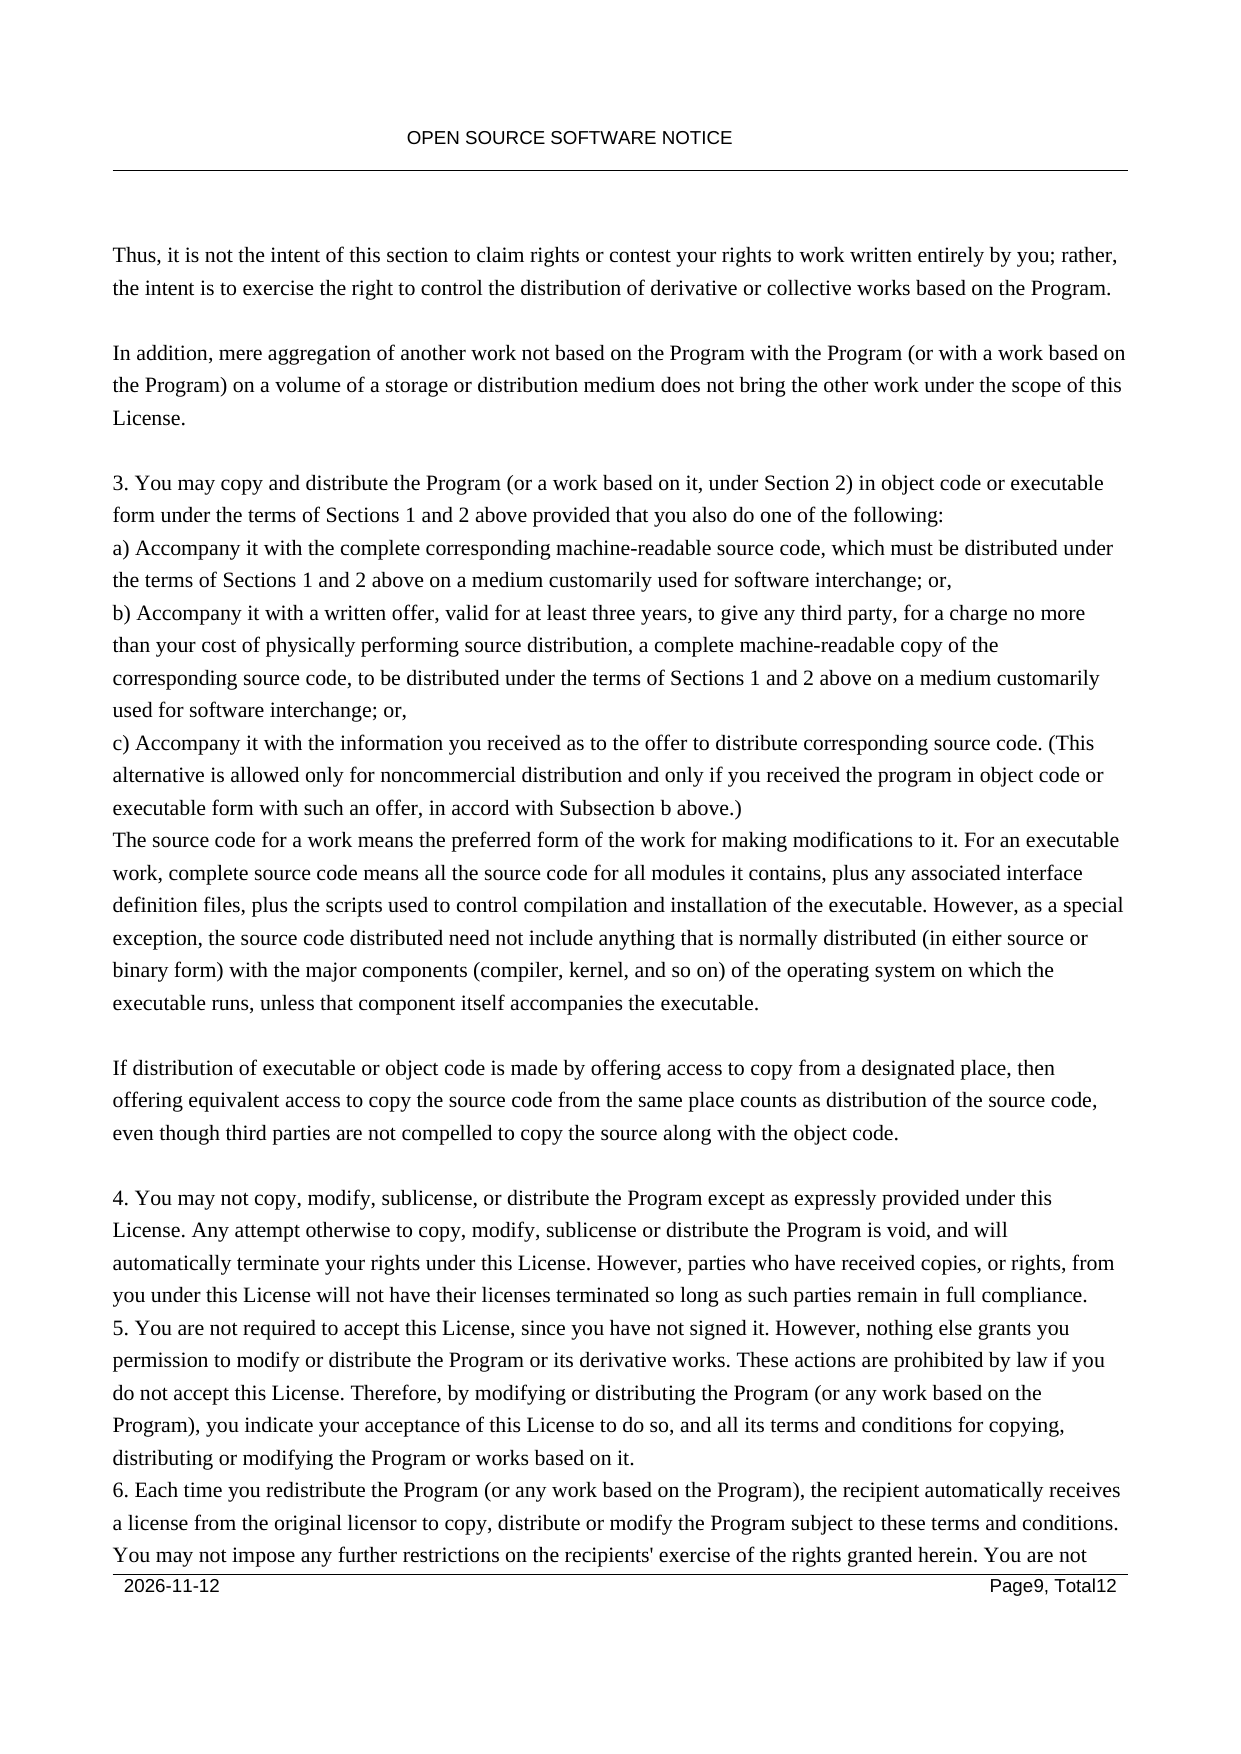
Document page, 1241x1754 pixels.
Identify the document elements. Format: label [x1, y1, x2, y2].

text [112, 206, 1128, 1571]
